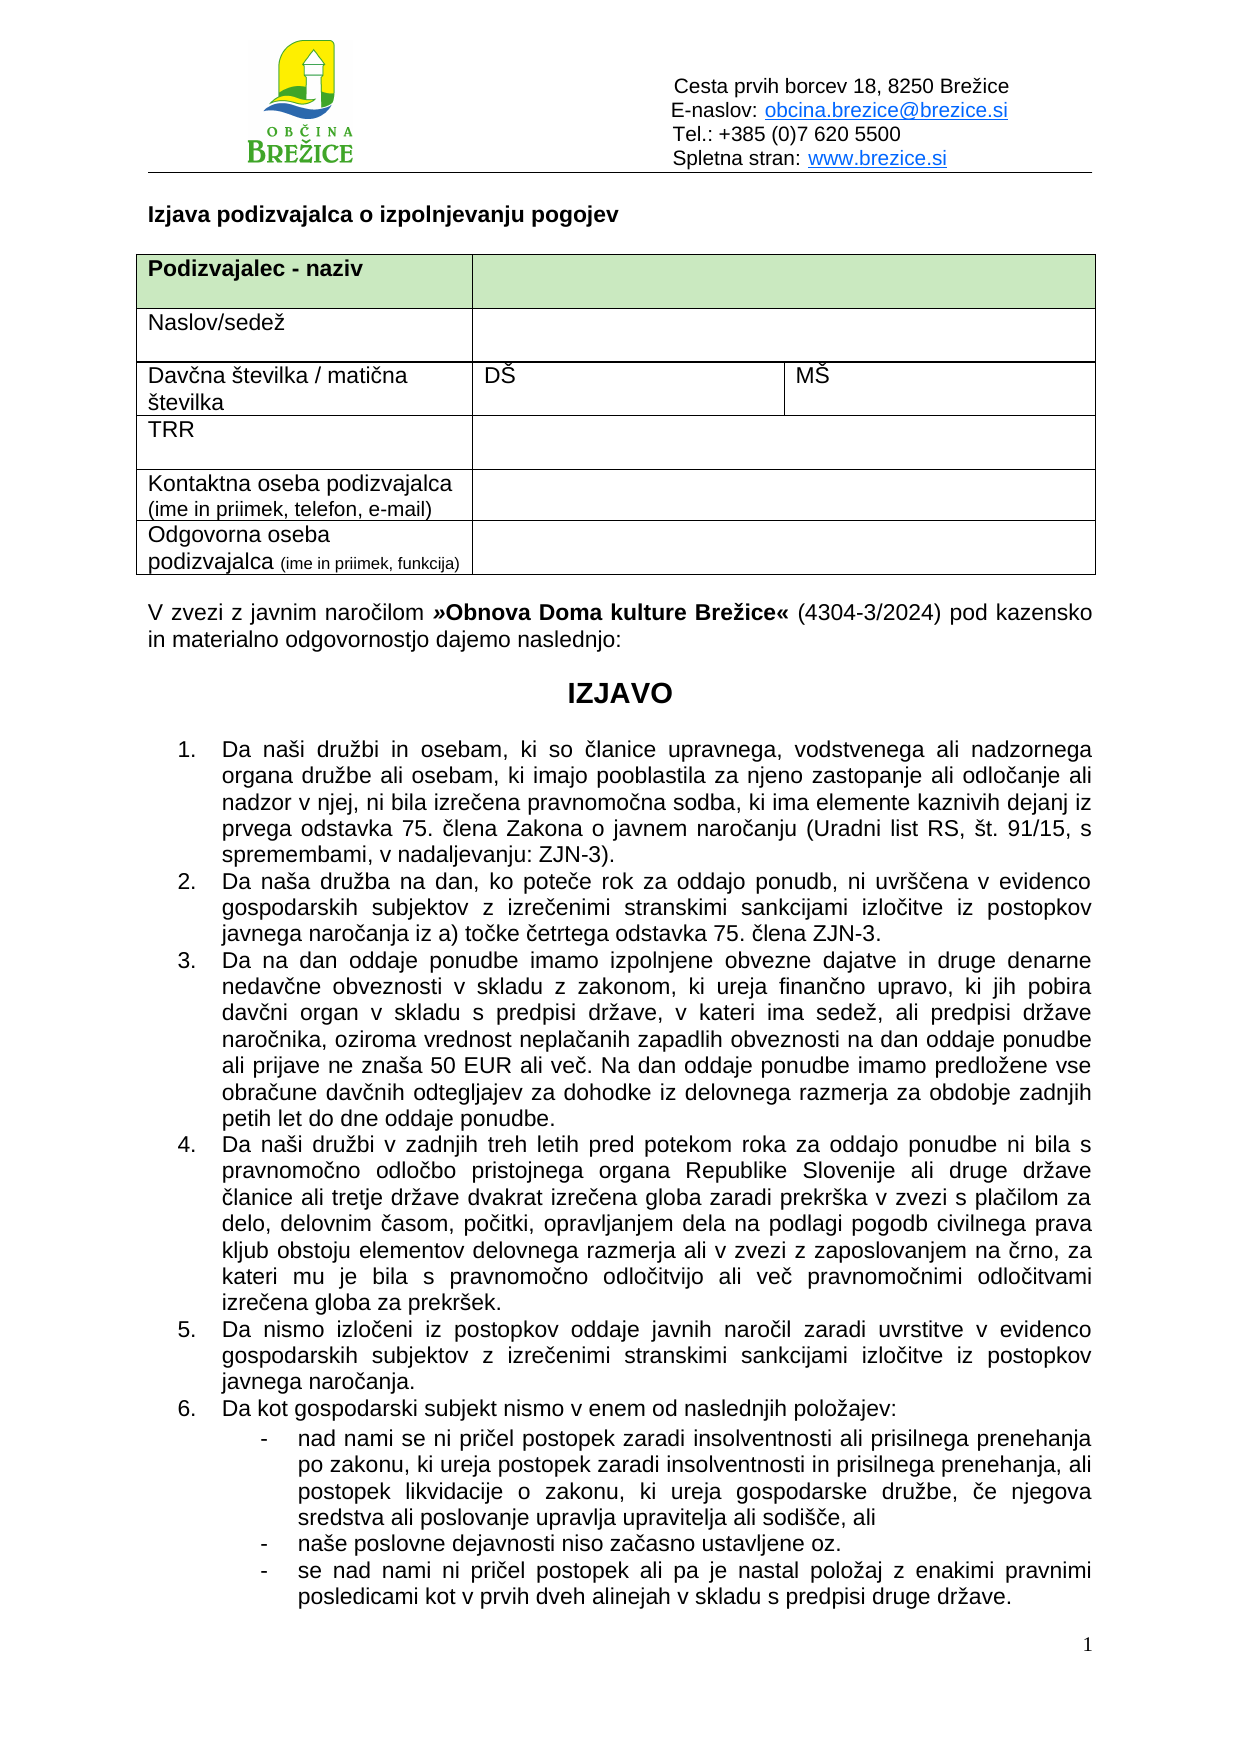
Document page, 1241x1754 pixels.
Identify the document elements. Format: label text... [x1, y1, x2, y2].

list Da na dan oddaje ponudbe imamo izpolnjene obvezne dajatve in druge denarne nedavčne obveznosti v skladu z zakonom, ki ureja finančno upravo, ki jih pobira davčni organ v skladu s predpisi države, v kateri ima sedež, ali predpisi države naročnika, oziroma vrednost neplačanih zapadlih obveznosti na dan oddaje ponudbe ali prijave ne znaša 50 EUR ali več. Na dan oddaje ponudbe imamo predložene vse obračune davčnih odtegljajev za dohodke iz delovnega razmerja za obdobje zadnjih petih let do dne oddaje ponudbe. [177, 947, 1092, 1131]
table_header [473, 255, 1095, 308]
table_cell Davčna številka / matična številka [137, 363, 472, 415]
table_cell [473, 309, 1095, 361]
table_header Podizvajalec - naziv [137, 255, 472, 308]
list naše poslovne dejavnosti niso začasno ustavljene oz. [260, 1530, 1092, 1557]
list nad nami se ni pričel postopek zaradi insolventnosti ali prisilnega prenehanja po zakonu, ki ureja postopek zaradi insolventnosti in prisilnega prenehanja, ali postopek likvidacije o zakonu, ki ureja gospodarske družbe, če njegova sredstva ali poslovanje upravlja upravitelja ali sodišče, ali [260, 1425, 1092, 1530]
table_cell DŠ [473, 363, 784, 415]
list Da naši družbi in osebam, ki so članice upravnega, vodstvenega ali nadzornega organa družbe ali osebam, ki imajo pooblastila za njeno zastopanje ali odločanje ali nadzor v njej, ni bila izrečena pravnomočna sodba, ki ima elemente kaznivih dejanj iz prvega odstavka 75. člena Zakona o javnem naročanju (Uradni list RS, št. 91/15, s spremembami, v nadaljevanju: ZJN-3). [177, 736, 1092, 868]
table_cell Naslov/sedež [137, 309, 472, 361]
list Da naši družbi v zadnjih treh letih pred potekom roka za oddajo ponudbe ni bila s pravnomočno odločbo pristojnega organa Republike Slovenije ali druge države članice ali tretje države dvakrat izrečena globa zaradi prekrška v zvezi s plačilom za delo, delovnim časom, počitki, opravljanjem dela na podlagi pogodb civilnega prava kljub obstoju elementov delovnega razmerja ali v zvezi z zaposlovanjem na črno, za kateri mu je bila s pravnomočno odločitvijo ali več pravnomočnimi odločitvami izrečena globa za prekršek. [177, 1131, 1092, 1316]
text Izjava podizvajalca o izpolnjevanju pogojev [148, 201, 1092, 228]
list Da kot gospodarski subjekt nismo v enem od naslednjih položajev: [177, 1395, 1092, 1421]
picture [247, 40, 353, 163]
table_cell [473, 470, 1095, 520]
table_cell MŠ [785, 363, 1095, 415]
text V zvezi z javnim naročilom »Obnova Doma kulture Brežice« (4304-3/2024) pod kazensko in materialno odgovornostjo dajemo naslednjo: [148, 599, 1092, 652]
table_cell [473, 521, 1095, 574]
list se nad nami ni pričel postopek ali pa je nastal položaj z enakimi pravnimi posledicami kot v prvih dveh alinejah v skladu s predpisi druge države. [260, 1557, 1092, 1609]
table_cell Kontaktna oseba podizvajalca (ime in priimek, telefon, e-mail) [137, 470, 472, 520]
text IZJAVO [148, 676, 1092, 709]
list Da naša družba na dan, ko poteče rok za oddajo ponudb, ni uvrščena v evidenco gospodarskih subjektov z izrečenimi stranskimi sankcijami izločitve iz postopkov javnega naročanja iz a) točke četrtega odstavka 75. člena ZJN-3. [177, 868, 1092, 947]
list Da nismo izločeni iz postopkov oddaje javnih naročil zaradi uvrstitve v evidenco gospodarskih subjektov z izrečenimi stranskimi sankcijami izločitve iz postopkov javnega naročanja. [177, 1316, 1092, 1395]
table_cell [473, 416, 1095, 469]
table_cell Odgovorna oseba podizvajalca (ime in priimek, funkcija) [137, 521, 472, 574]
table_cell TRR [137, 416, 472, 469]
